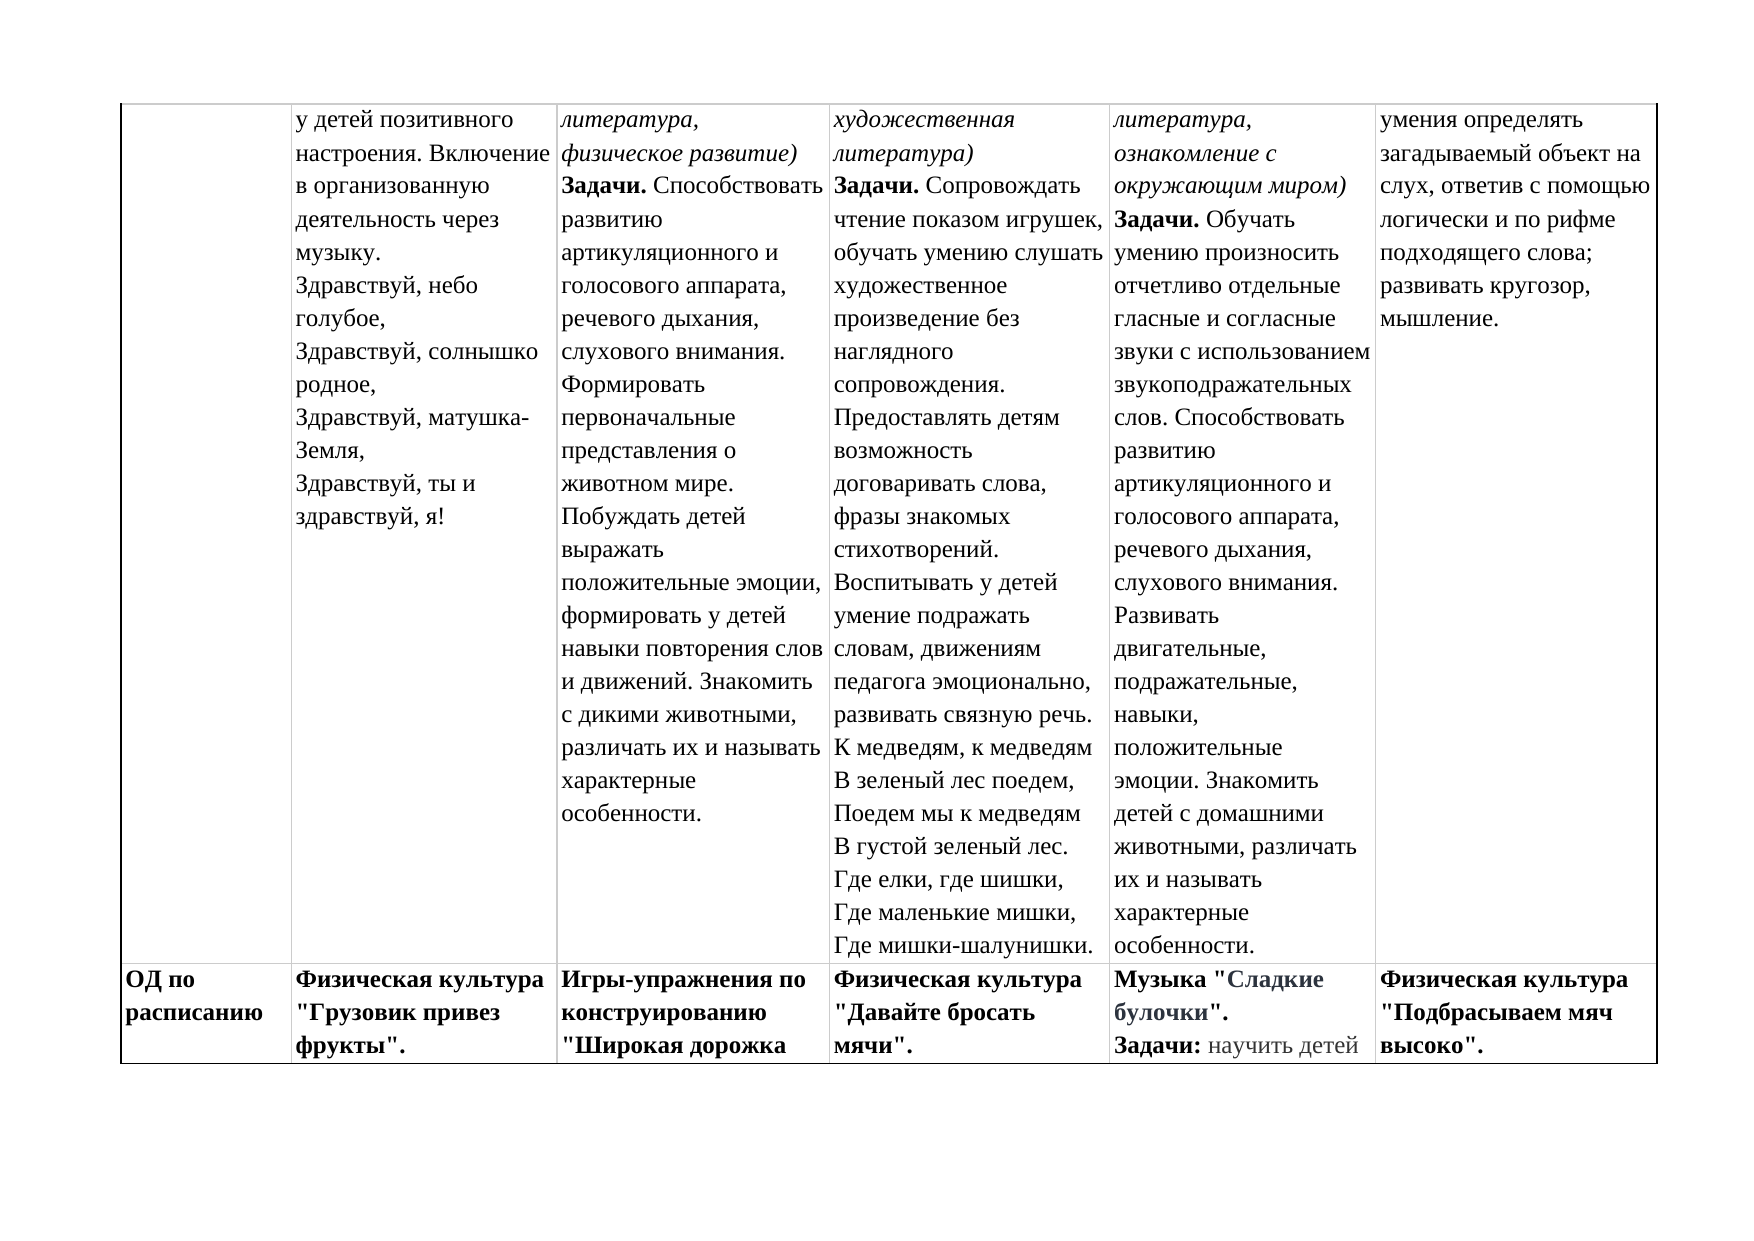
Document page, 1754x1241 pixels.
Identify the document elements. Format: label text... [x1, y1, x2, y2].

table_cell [1110, 105, 1375, 963]
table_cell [292, 105, 556, 963]
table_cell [1376, 105, 1656, 963]
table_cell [830, 964, 1109, 1063]
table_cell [558, 105, 829, 963]
table_cell [122, 105, 291, 963]
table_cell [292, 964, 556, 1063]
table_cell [558, 964, 829, 1063]
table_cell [1376, 964, 1656, 1063]
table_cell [1110, 964, 1375, 1063]
table_cell ОД по расписанию [122, 964, 291, 1063]
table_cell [830, 105, 1109, 963]
